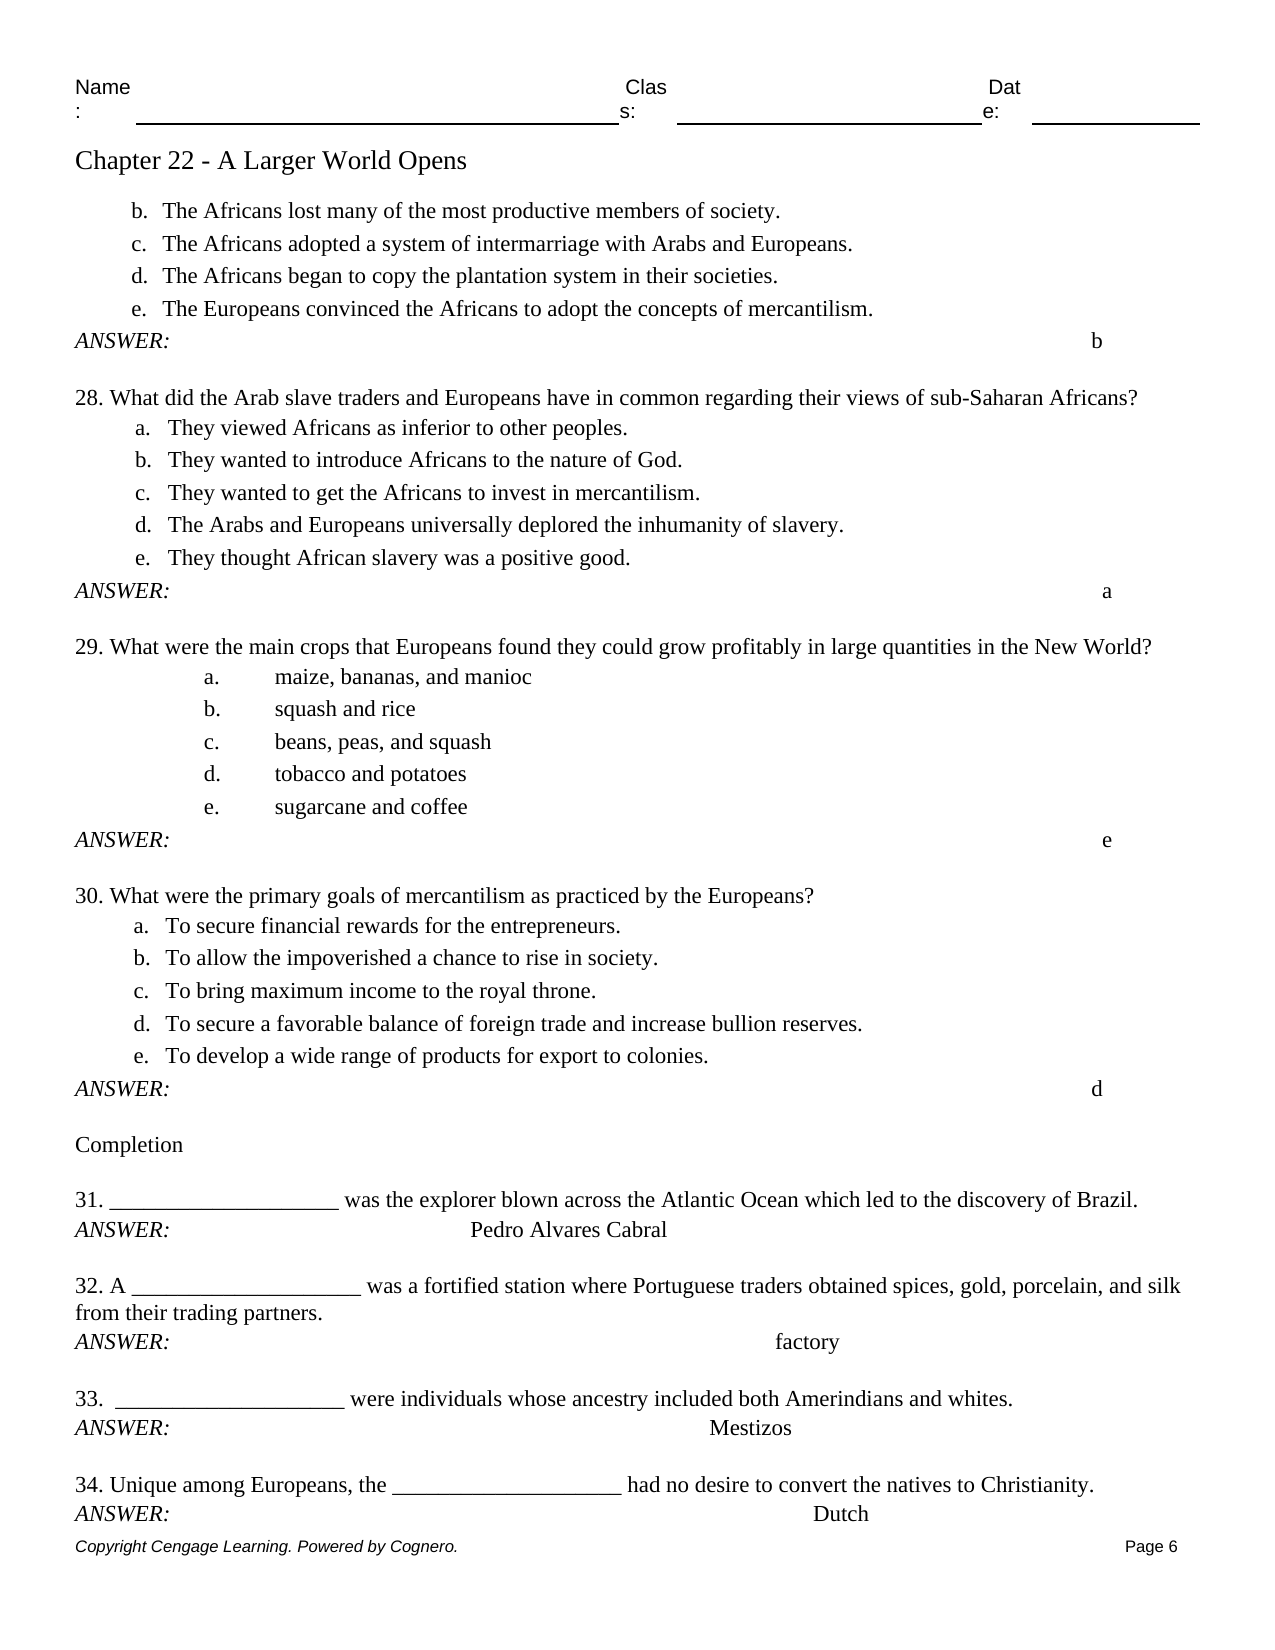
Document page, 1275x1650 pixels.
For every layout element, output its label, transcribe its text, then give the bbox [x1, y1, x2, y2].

table_header 28. What did the Arab slave traders and Europeans have in common regarding their views of sub-Saharan Africans? [75, 384, 1200, 606]
table_header 33. ____________________ were individuals whose ancestry included both Amerindians and whites. [75, 1385, 1200, 1444]
table_header 31. ____________________ was the explorer blown across the Atlantic Ocean which led to the discovery of Brazil. [75, 1186, 1200, 1245]
table_header Completion [75, 1131, 1200, 1158]
table_header 34. Unique among Europeans, the ____________________ had no desire to convert the natives to Christianity. [75, 1471, 1200, 1530]
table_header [75, 194, 1200, 357]
table_header 29. What were the main crops that Europeans found they could grow profitably in large quantities in the New World? [75, 633, 1200, 855]
table_header 32. A ____________________ was a fortified station where Portuguese traders obtained spices, gold, porcelain, and silk from their trading partners. [75, 1272, 1200, 1358]
table_header 30. What were the primary goals of mercantilism as practiced by the Europeans? [75, 882, 1200, 1104]
